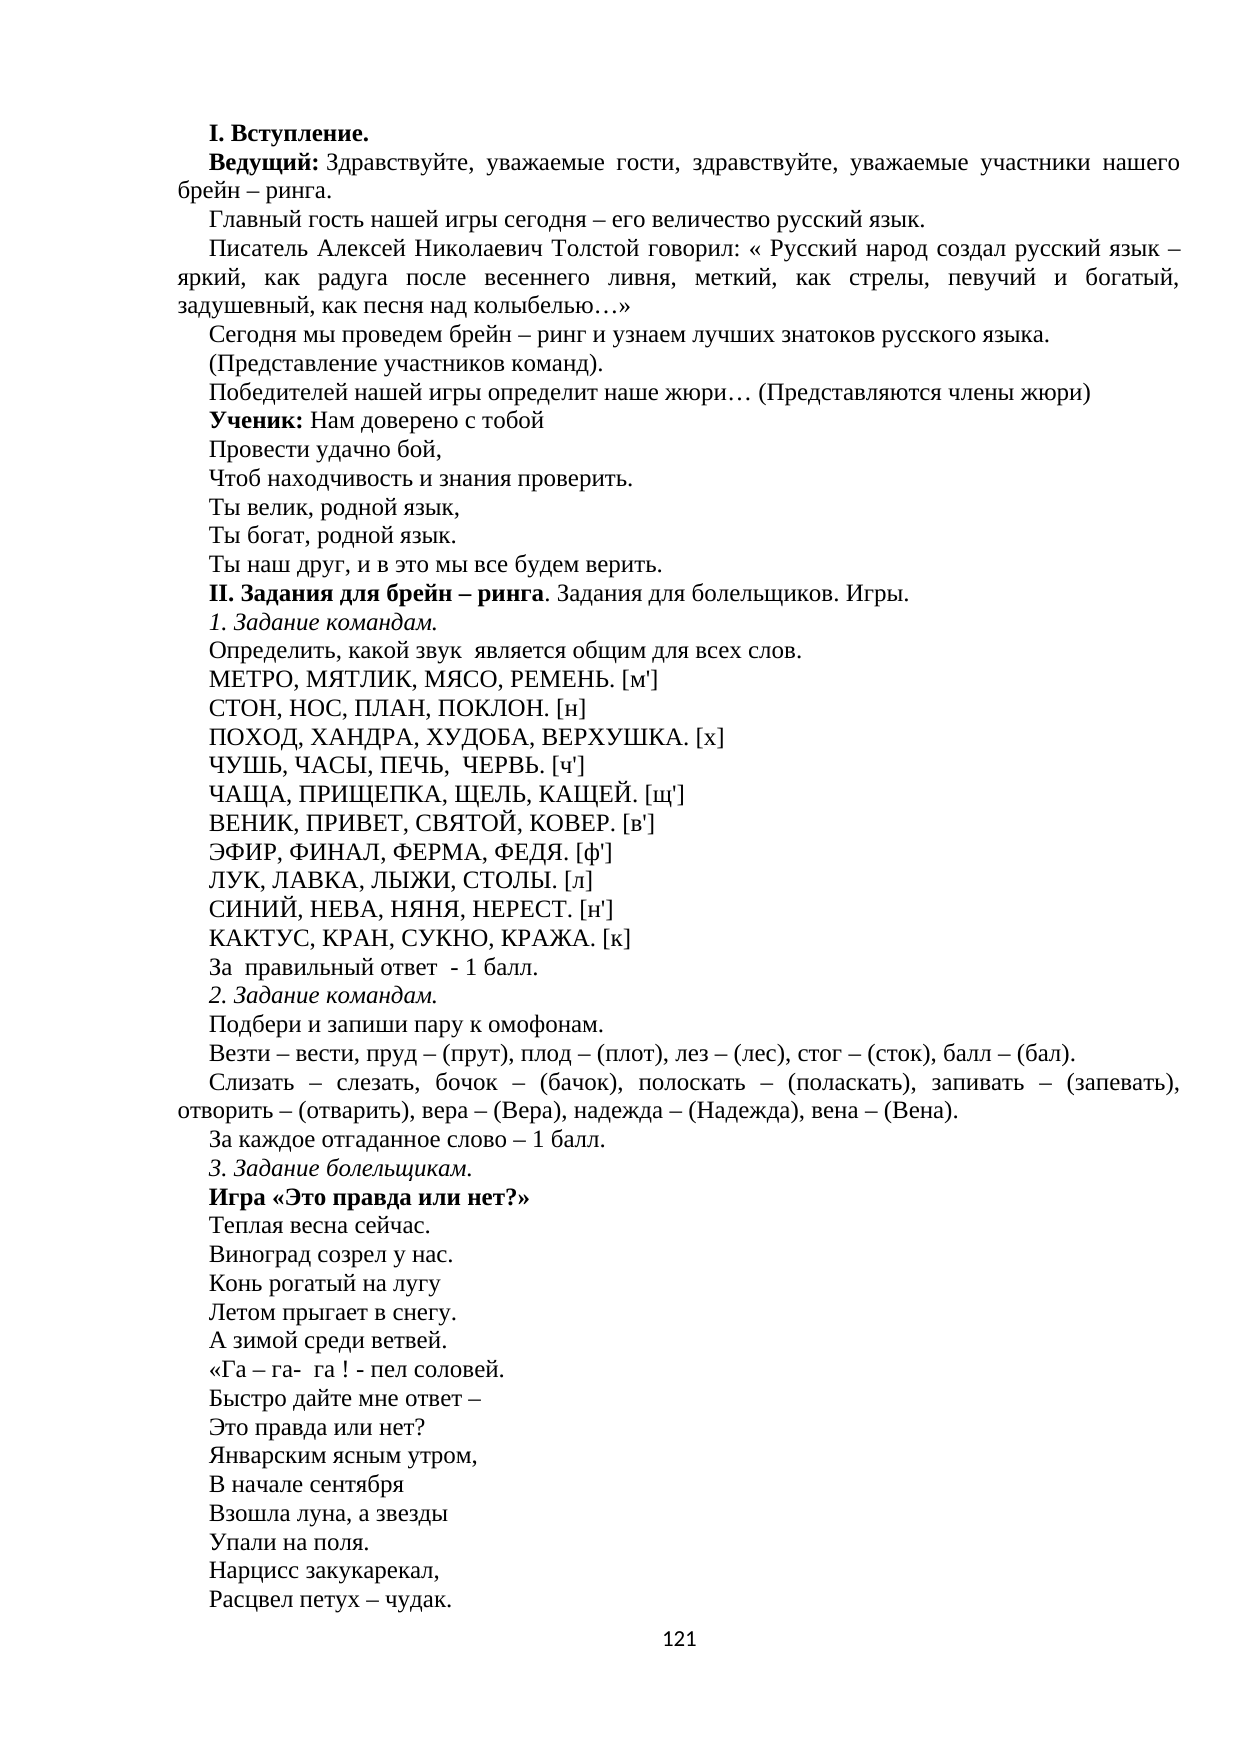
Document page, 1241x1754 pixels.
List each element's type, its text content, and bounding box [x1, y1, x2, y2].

text Ты наш друг, и в это мы все будем верить. [177, 549, 1181, 578]
text (Представление участников команд). [177, 348, 1181, 377]
text ЭФИР, ФИНАЛ, ФЕРМА, ФЕДЯ. [ф'] [177, 837, 1181, 866]
text Подбери и запиши пару к омофонам. [177, 1009, 1181, 1038]
text Ты велик, родной язык, [177, 492, 1181, 521]
text Летом прыгает в снегу. [177, 1297, 1181, 1326]
text I. Вступление. [177, 118, 1181, 147]
text Везти – вести, пруд – (прут), плод – (плот), лез – (лес), стог – (сток), балл – (бал). [177, 1038, 1181, 1067]
text Главный гость нашей игры сегодня – его величество русский язык. [177, 204, 1181, 233]
text Взошла луна, а звезды [177, 1498, 1181, 1527]
text Писатель Алексей Николаевич Толстой говорил: « Русский народ создал русский язык – яркий, как радуга после весеннего ливня, меткий, как стрелы, певучий и богатый, задушевный, как песня над колыбелью…» [177, 233, 1181, 319]
text Ученик: Нам доверено с тобой [177, 406, 1181, 434]
text ЧУШЬ, ЧАСЫ, ПЕЧЬ, ЧЕРВЬ. [ч'] [177, 751, 1181, 779]
text Теплая весна сейчас. [177, 1211, 1181, 1239]
text Нарцисс закукарекал, [177, 1556, 1181, 1584]
text КАКТУС, КРАН, СУКНО, КРАЖА. [к] [177, 923, 1181, 952]
text Упали на поля. [177, 1527, 1181, 1556]
text Виноград созрел у нас. [177, 1239, 1181, 1268]
text Ты богат, родной язык. [177, 521, 1181, 549]
text Определить, какой звук является общим для всех слов. [177, 636, 1181, 664]
text 2. Задание командам. [177, 981, 1181, 1009]
text ВЕНИК, ПРИВЕТ, СВЯТОЙ, КОВЕР. [в'] [177, 808, 1181, 837]
text Январским ясным утром, [177, 1441, 1181, 1469]
text Ведущий: Здравствуйте, уважаемые гости, здравствуйте, уважаемые участники нашего брейн – ринга. [177, 147, 1181, 204]
text ЛУК, ЛАВКА, ЛЫЖИ, СТОЛЫ. [л] [177, 866, 1181, 894]
text «Га – га- га ! - пел соловей. [177, 1354, 1181, 1383]
text II. Задания для брейн – ринга. Задания для болельщиков. Игры. [177, 578, 1181, 607]
text СТОН, НОС, ПЛАН, ПОКЛОН. [н] [177, 693, 1181, 722]
text ПОХОД, ХАНДРА, ХУДОБА, ВЕРХУШКА. [х] [177, 722, 1181, 751]
text В начале сентября [177, 1469, 1181, 1498]
text Это правда или нет? [177, 1412, 1181, 1441]
text За правильный ответ - 1 балл. [177, 952, 1181, 981]
text Слизать – слезать, бочок – (бачок), полоскать – (поласкать), запивать – (запевать), отворить – (отварить), вера – (Вера), надежда – (Надежда), вена – (Вена). [177, 1067, 1181, 1124]
text Конь рогатый на лугу [177, 1268, 1181, 1297]
text Сегодня мы проведем брейн – ринг и узнаем лучших знатоков русского языка. [177, 319, 1181, 348]
text Победителей нашей игры определит наше жюри… (Представляются члены жюри) [177, 377, 1181, 406]
text СИНИЙ, НЕВА, НЯНЯ, НЕРЕСТ. [н'] [177, 894, 1181, 923]
text За каждое отгаданное слово – 1 балл. [177, 1124, 1181, 1153]
text Чтоб находчивость и знания проверить. [177, 463, 1181, 492]
text ЧАЩА, ПРИЩЕПКА, ЩЕЛЬ, КАЩЕЙ. [щ'] [177, 779, 1181, 808]
text Расцвел петух – чудак. [177, 1584, 1181, 1613]
text Провести удачно бой, [177, 434, 1181, 463]
text А зимой среди ветвей. [177, 1326, 1181, 1354]
text 1. Задание командам. [177, 607, 1181, 636]
text МЕТРО, МЯТЛИК, МЯСО, РЕМЕНЬ. [м'] [177, 664, 1181, 693]
text Быстро дайте мне ответ – [177, 1383, 1181, 1412]
text Игра «Это правда или нет?» [177, 1182, 1181, 1211]
text 3. Задание болельщикам. [177, 1153, 1181, 1182]
